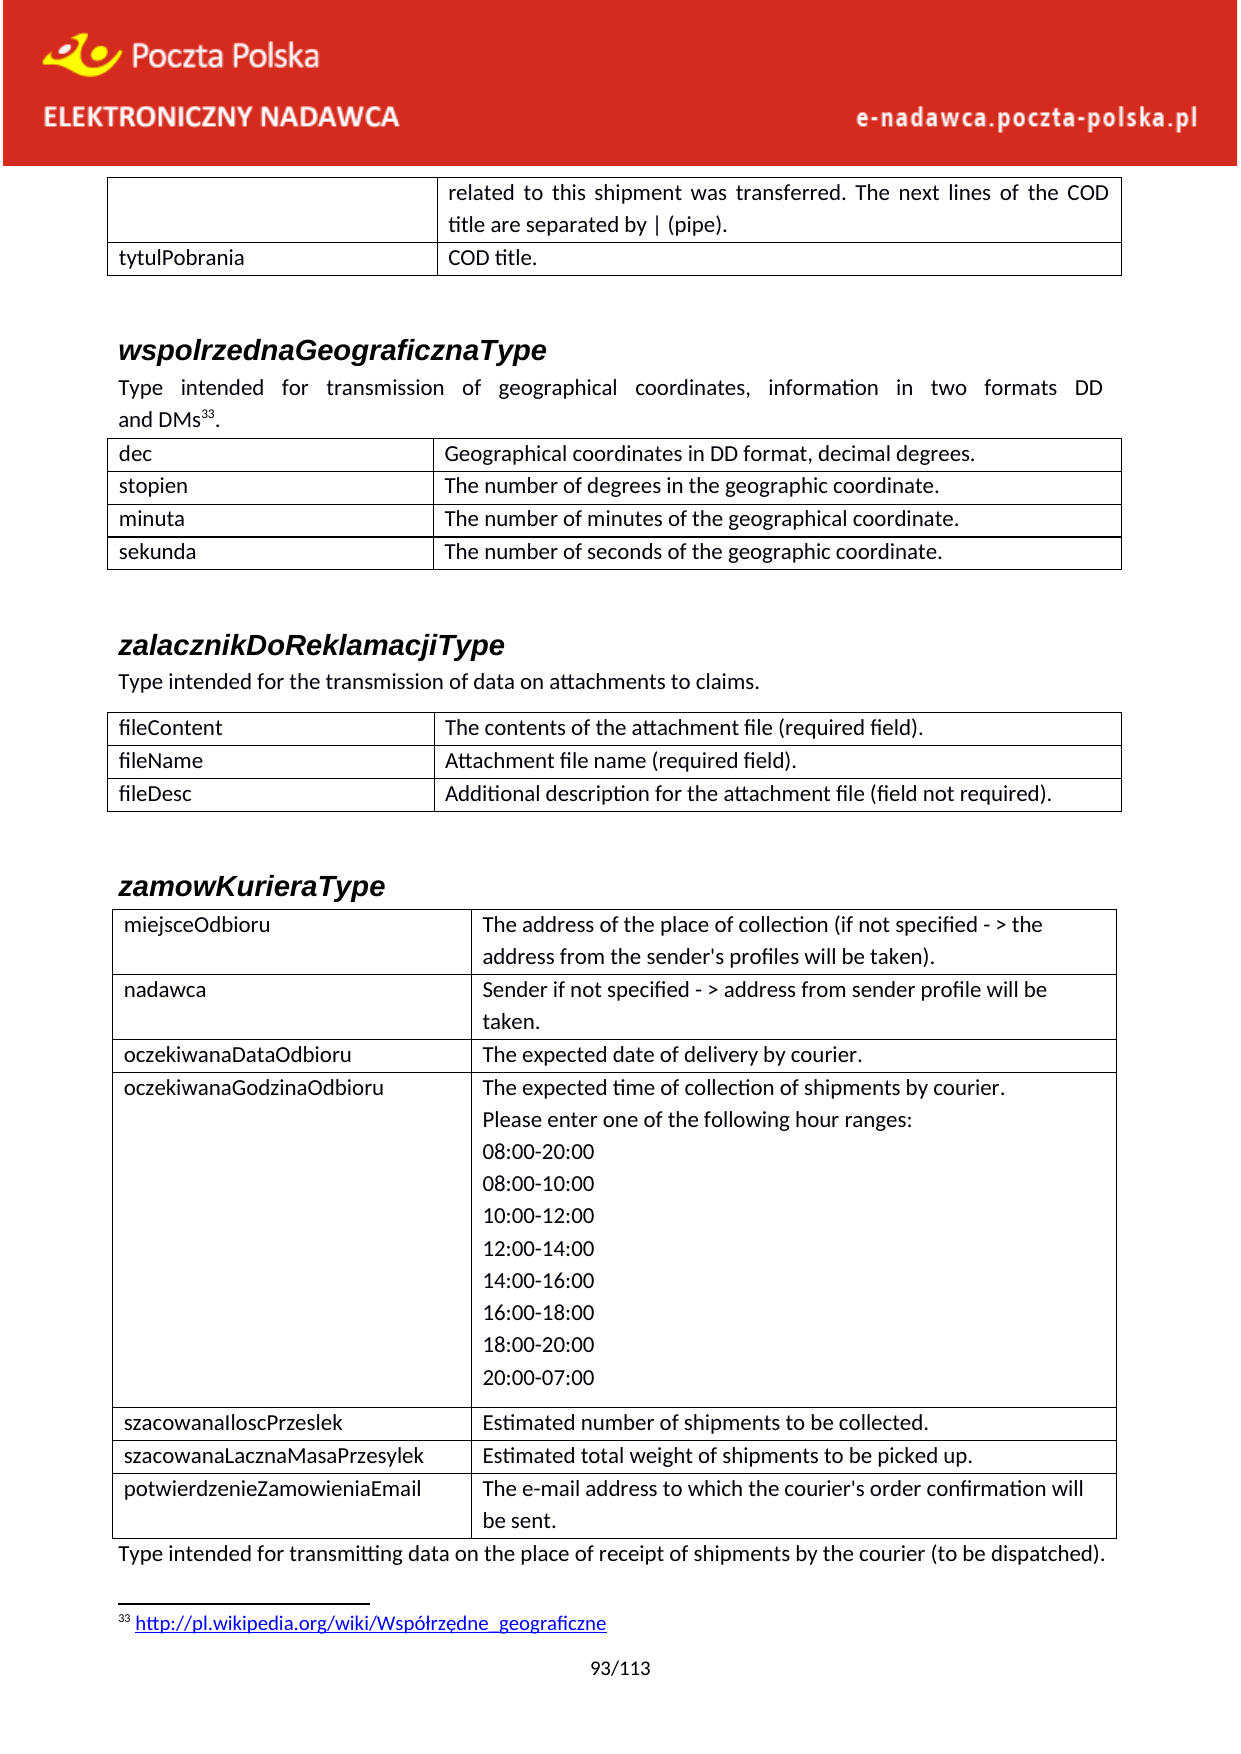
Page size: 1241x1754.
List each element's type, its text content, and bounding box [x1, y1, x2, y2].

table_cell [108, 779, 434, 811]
text Type intended for transmission of geographical coordinates, information in two formats DD and DMs. [118, 373, 1122, 433]
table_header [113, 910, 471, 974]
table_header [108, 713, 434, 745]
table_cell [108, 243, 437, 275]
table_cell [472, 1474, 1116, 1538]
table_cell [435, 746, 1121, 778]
subtitle zalacznikDoReklamacjiType [118, 627, 1122, 661]
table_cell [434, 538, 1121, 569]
text Type intended for the transmission of data on attachments to claims. [118, 667, 1122, 695]
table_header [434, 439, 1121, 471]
picture [3, 0, 1238, 166]
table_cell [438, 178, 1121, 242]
title Type intended for transmitting data on the place of receipt of shipments by the courier (to be dispatched). [118, 1539, 1122, 1567]
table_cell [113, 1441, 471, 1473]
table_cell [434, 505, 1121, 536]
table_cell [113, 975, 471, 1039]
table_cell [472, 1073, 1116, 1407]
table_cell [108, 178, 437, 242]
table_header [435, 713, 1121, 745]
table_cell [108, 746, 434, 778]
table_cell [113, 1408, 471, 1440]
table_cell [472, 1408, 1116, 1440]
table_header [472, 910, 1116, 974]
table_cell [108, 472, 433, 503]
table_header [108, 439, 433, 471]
subtitle wspolrzednaGeograficznaType [118, 333, 1122, 367]
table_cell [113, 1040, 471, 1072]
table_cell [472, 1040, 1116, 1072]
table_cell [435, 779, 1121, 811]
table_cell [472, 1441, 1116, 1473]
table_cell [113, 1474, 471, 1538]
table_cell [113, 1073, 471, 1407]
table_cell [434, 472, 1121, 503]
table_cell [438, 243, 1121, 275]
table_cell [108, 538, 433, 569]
subtitle zamowKurieraType [118, 869, 1122, 902]
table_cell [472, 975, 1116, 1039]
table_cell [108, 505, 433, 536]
